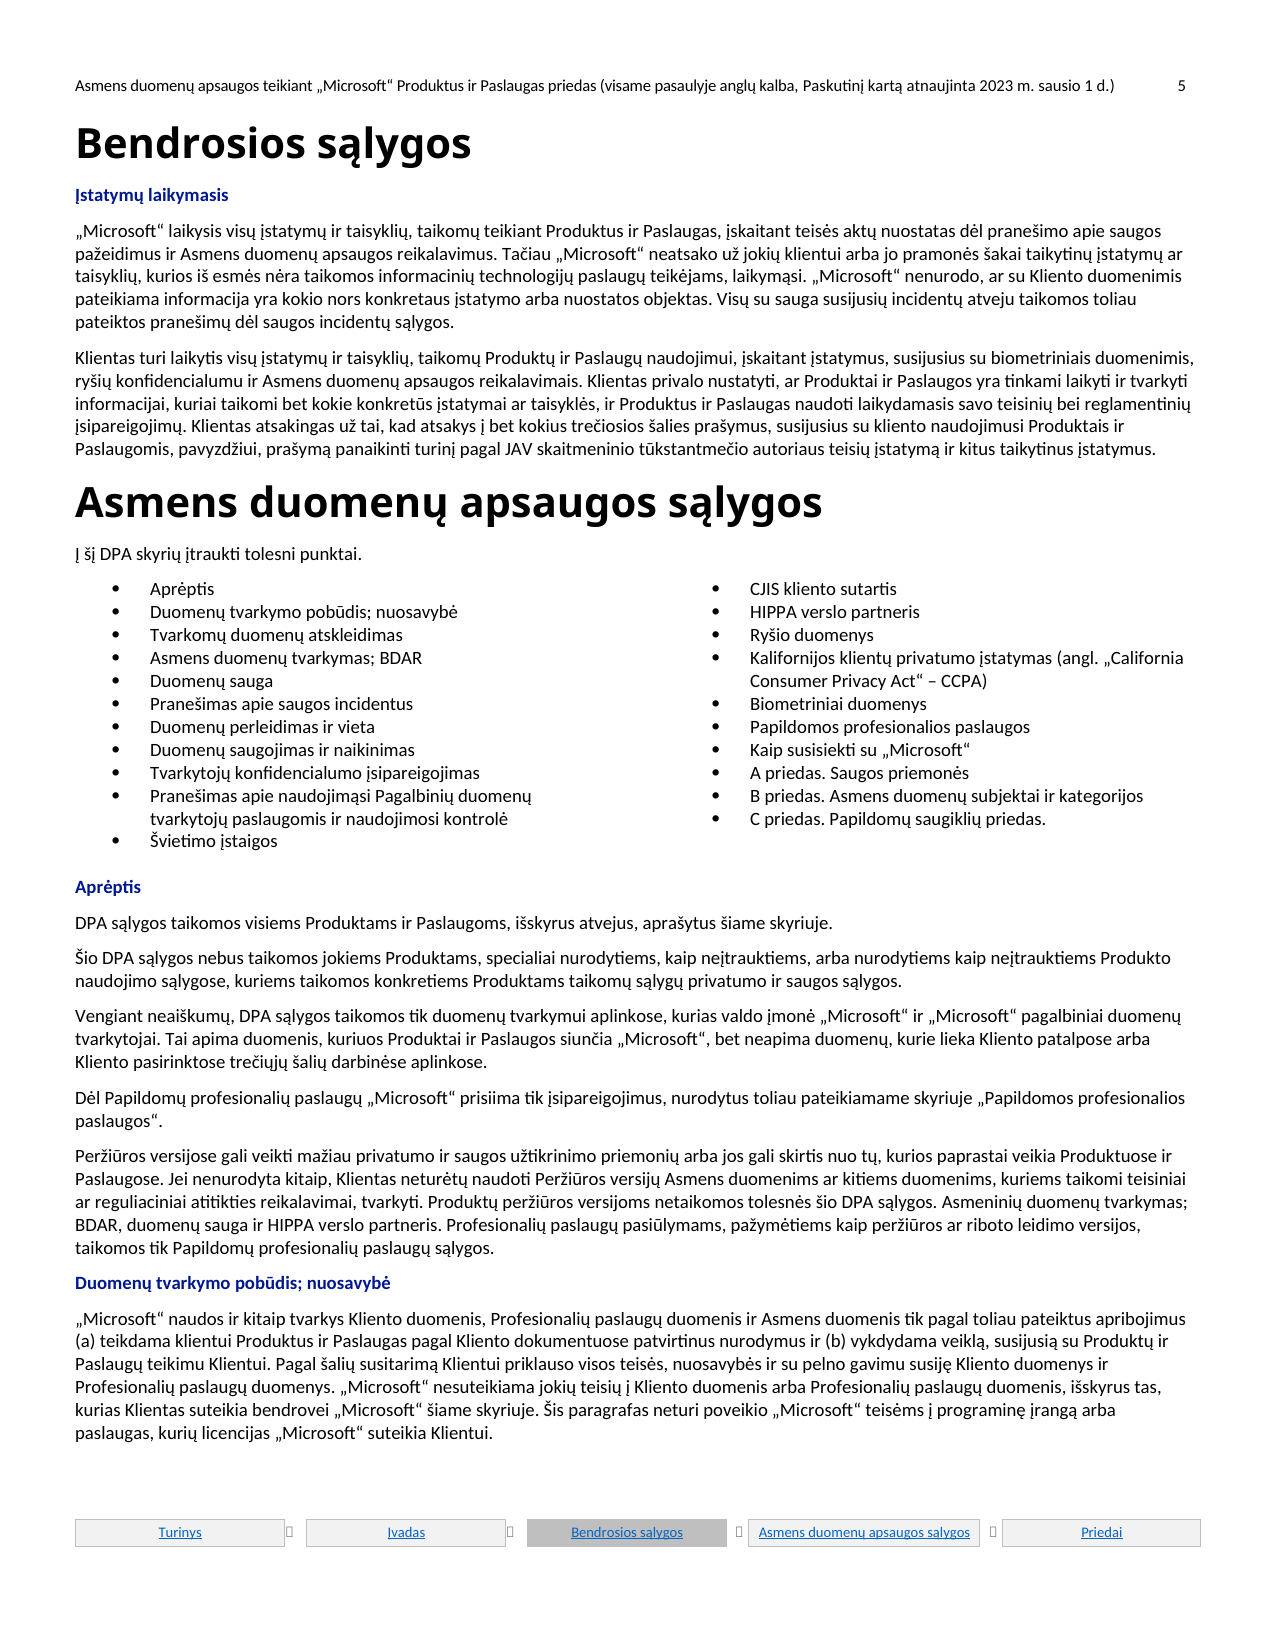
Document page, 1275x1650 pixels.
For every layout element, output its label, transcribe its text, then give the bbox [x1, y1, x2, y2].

list Šio DPA sąlygos nebus taikomos jokiems Produktams, specialiai nurodytiems, kaip neįtrauktiems, arba nurodytiems kaip neįtrauktiems Produkto naudojimo sąlygose, kuriems taikomos konkretiems Produktams taikomų sąlygų privatumo ir saugos sąlygos. [75, 946, 1200, 992]
list DPA sąlygos taikomos visiems Produktams ir Paslaugoms, išskyrus atvejus, aprašytus šiame skyriuje. [75, 911, 1200, 934]
list Duomenų perleidimas ir vieta [112, 715, 600, 738]
list HIPPA verslo partneris [712, 601, 1200, 623]
list Pranešimas apie saugos incidentus [112, 692, 600, 715]
subtitle Duomenų tvarkymo pobūdis; nuosavybė [75, 1271, 1200, 1294]
list Duomenų sauga [112, 669, 600, 692]
list Kalifornijos klientų privatumo įstatymas (angl. „California Consumer Privacy Act“ – CCPA) [712, 646, 1200, 692]
subtitle Aprėptis [75, 876, 1200, 898]
list Tvarkomų duomenų atskleidimas [112, 623, 600, 646]
list Asmens duomenų tvarkymas; BDAR [112, 646, 600, 669]
list Biometriniai duomenys [712, 692, 1200, 715]
list CJIS kliento sutartis [712, 578, 1200, 601]
subtitle Asmens duomenų apsaugos sąlygos [75, 473, 1200, 530]
list Klientas turi laikytis visų įstatymų ir taisyklių, taikomų Produktų ir Paslaugų naudojimui, įskaitant įstatymus, susijusius su biometriniais duomenimis, ryšių konfidencialumu ir Asmens duomenų apsaugos reikalavimais. Klientas privalo nustatyti, ar Produktai ir Paslaugos yra tinkami laikyti ir tvarkyti informacijai, kuriai taikomi bet kokie konkretūs įstatymai ar taisyklės, ir Produktus ir Paslaugas naudoti laikydamasis savo teisinių bei reglamentinių įsipareigojimų. Klientas atsakingas už tai, kad atsakys į bet kokius trečiosios šalies prašymus, susijusius su kliento naudojimusi Produktais ir Paslaugomis, pavyzdžiui, prašymą panaikinti turinį pagal JAV skaitmeninio tūkstantmečio autoriaus teisių įstatymą ir kitus taikytinus įstatymus. [75, 346, 1200, 460]
list Pranešimas apie naudojimąsi Pagalbinių duomenų tvarkytojų paslaugomis ir naudojimosi kontrolė [112, 784, 600, 830]
list A priedas. Saugos priemonės [712, 761, 1200, 784]
list Švietimo įstaigos [112, 830, 600, 853]
subtitle Bendrosios sąlygos [75, 114, 1200, 171]
list Į šį DPA skyrių įtraukti tolesni punktai. [75, 542, 1200, 565]
list B priedas. Asmens duomenų subjektai ir kategorijos [712, 784, 1200, 807]
list „Microsoft“ laikysis visų įstatymų ir taisyklių, taikomų teikiant Produktus ir Paslaugas, įskaitant teisės aktų nuostatas dėl pranešimo apie saugos pažeidimus ir Asmens duomenų apsaugos reikalavimus. Tačiau „Microsoft“ neatsako už jokių klientui arba jo pramonės šakai taikytinų įstatymų ar taisyklių, kurios iš esmės nėra taikomos informacinių technologijų paslaugų teikėjams, laikymąsi. „Microsoft“ nenurodo, ar su Kliento duomenimis pateikiama informacija yra kokio nors konkretaus įstatymo arba nuostatos objektas. Visų su sauga susijusių incidentų atveju taikomos toliau pateiktos pranešimų dėl saugos incidentų sąlygos. [75, 219, 1200, 333]
list Aprėptis [112, 578, 600, 601]
list Kaip susisiekti su „Microsoft“ [712, 738, 1200, 761]
list Vengiant neaiškumų, DPA sąlygos taikomos tik duomenų tvarkymui aplinkose, kurias valdo įmonė „Microsoft“ ir „Microsoft“ pagalbiniai duomenų tvarkytojai. Tai apima duomenis, kuriuos Produktai ir Paslaugos siunčia „Microsoft“, bet neapima duomenų, kurie lieka Kliento patalpose arba Kliento pasirinktose trečiųjų šalių darbinėse aplinkose. [75, 1005, 1200, 1073]
subtitle Įstatymų laikymasis [75, 183, 1200, 206]
list Ryšio duomenys [712, 623, 1200, 646]
list Tvarkytojų konfidencialumo įsipareigojimas [112, 761, 600, 784]
list Papildomos profesionalios paslaugos [712, 715, 1200, 738]
list „Microsoft“ naudos ir kitaip tvarkys Kliento duomenis, Profesionalių paslaugų duomenis ir Asmens duomenis tik pagal toliau pateiktus apribojimus (a) teikdama klientui Produktus ir Paslaugas pagal Kliento dokumentuose patvirtinus nurodymus ir (b) vykdydama veiklą, susijusią su Produktų ir Paslaugų teikimu Klientui. Pagal šalių susitarimą Klientui priklauso visos teisės, nuosavybės ir su pelno gavimu susiję Kliento duomenys ir Profesionalių paslaugų duomenys. „Microsoft“ nesuteikiama jokių teisių į Kliento duomenis arba Profesionalių paslaugų duomenis, išskyrus tas, kurias Klientas suteikia bendrovei „Microsoft“ šiame skyriuje. Šis paragrafas neturi poveikio „Microsoft“ teisėms į programinę įrangą arba paslaugas, kurių licencijas „Microsoft“ suteikia Klientui. [75, 1307, 1200, 1444]
list C priedas. Papildomų saugiklių priedas. [712, 807, 1200, 830]
list Duomenų tvarkymo pobūdis; nuosavybė [112, 601, 600, 623]
list Peržiūros versijose gali veikti mažiau privatumo ir saugos užtikrinimo priemonių arba jos gali skirtis nuo tų, kurios paprastai veikia Produktuose ir Paslaugose. Jei nenurodyta kitaip, Klientas neturėtų naudoti Peržiūros versijų Asmens duomenims ar kitiems duomenims, kuriems taikomi teisiniai ar reguliaciniai atitikties reikalavimai, tvarkyti. Produktų peržiūros versijoms netaikomos tolesnės šio DPA sąlygos. Asmeninių duomenų tvarkymas; BDAR, duomenų sauga ir HIPPA verslo partneris. Profesionalių paslaugų pasiūlymams, pažymėtiems kaip peržiūros ar riboto leidimo versijos, taikomos tik Papildomų profesionalių paslaugų sąlygos. [75, 1144, 1200, 1259]
list Duomenų saugojimas ir naikinimas [112, 738, 600, 761]
list Dėl Papildomų profesionalių paslaugų „Microsoft“ prisiima tik įsipareigojimus, nurodytus toliau pateikiamame skyriuje „Papildomos profesionalios paslaugos“. [75, 1086, 1200, 1132]
